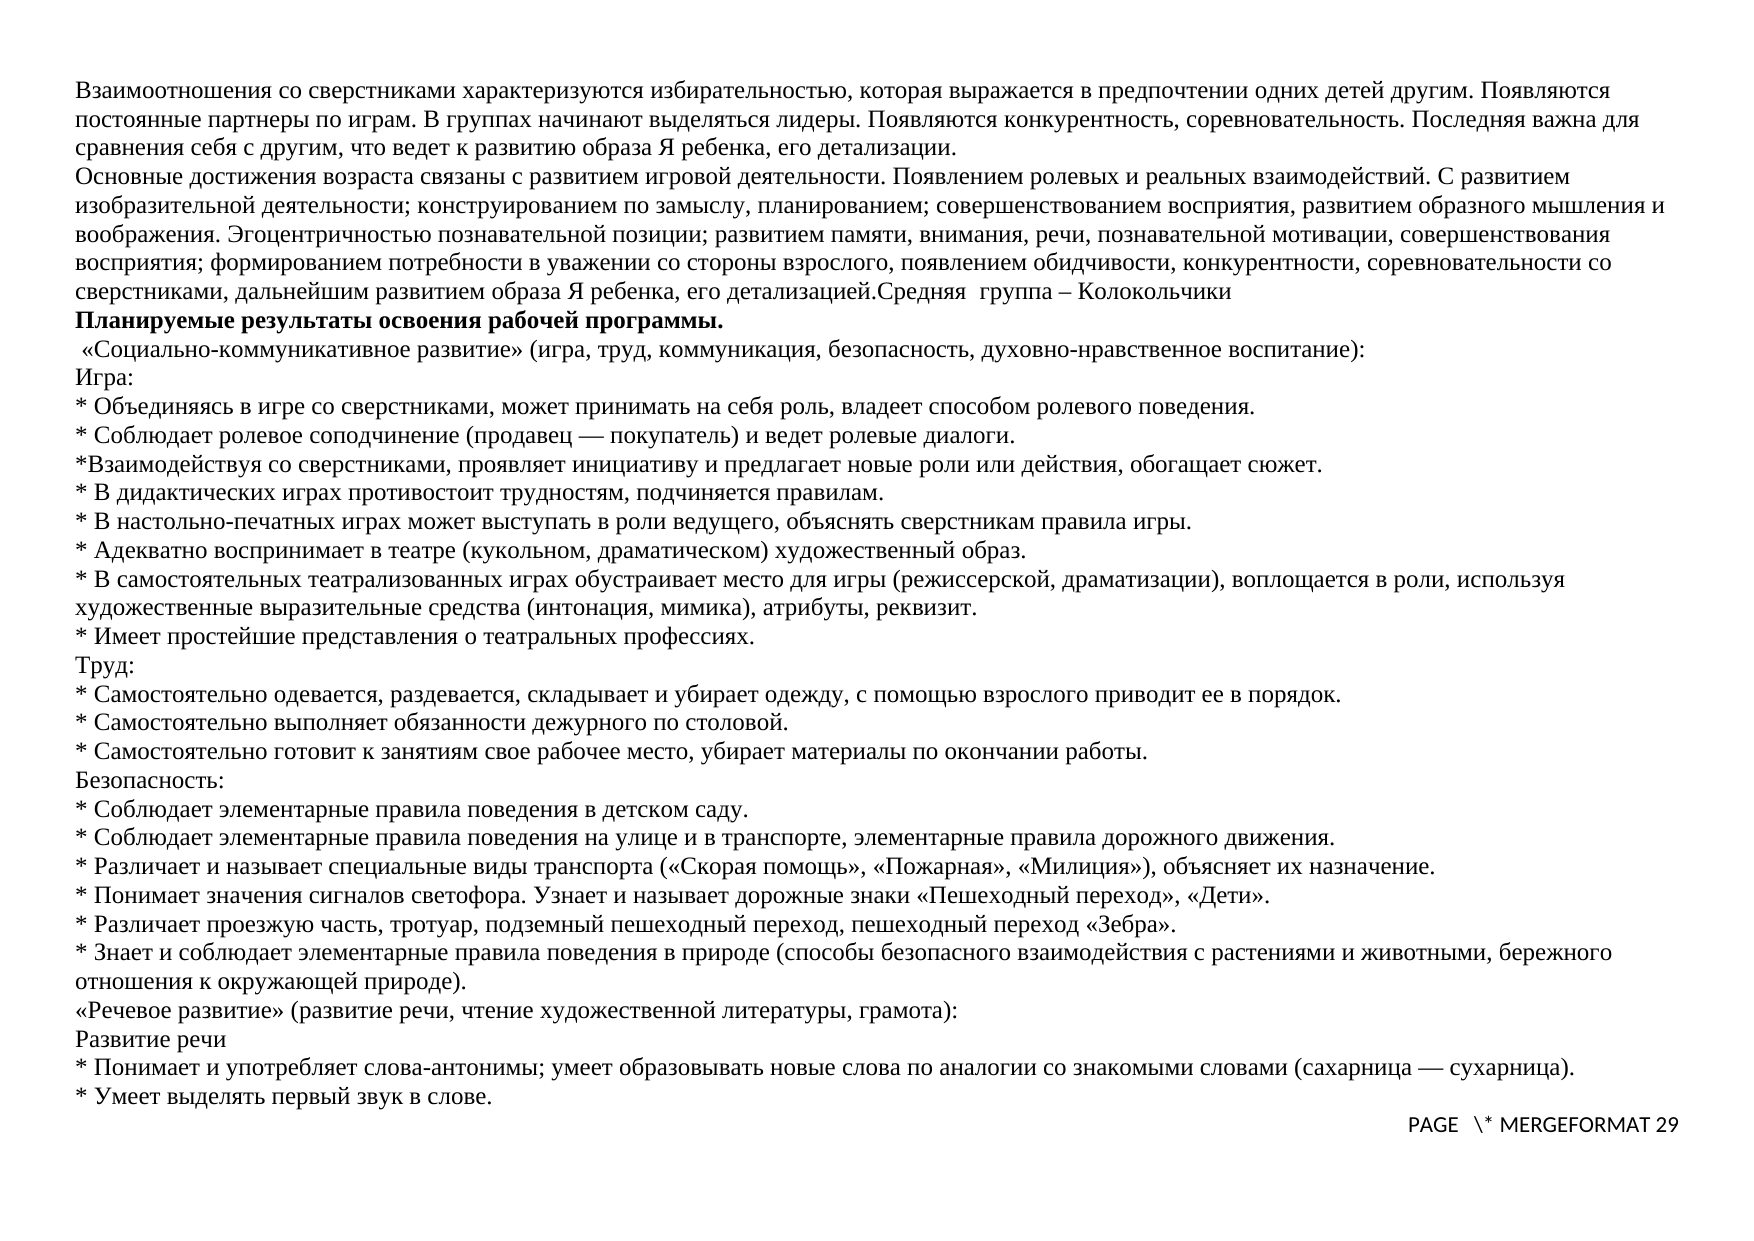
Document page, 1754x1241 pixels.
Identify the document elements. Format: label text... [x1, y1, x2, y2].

text * Умеет выделять первый звук в слове. [75, 1081, 1679, 1110]
text * Объединяясь в игре со сверстниками, может принимать на себя роль, владеет способом ролевого поведения. [75, 391, 1679, 420]
text * Соблюдает элементарные правила поведения на улице и в транспорте, элементарные правила дорожного движения. [75, 822, 1679, 851]
text «Речевое развитие» (развитие речи, чтение художественной литературы, грамота): [75, 995, 1679, 1024]
text * Самостоятельно выполняет обязанности дежурного по столовой. [75, 707, 1679, 736]
text * Имеет простейшие представления о театральных профессиях. [75, 621, 1679, 650]
text * Понимает значения сигналов светофора. Узнает и называет дорожные знаки «Пешеходный переход», «Дети». [75, 880, 1679, 909]
text * Адекватно воспринимает в театре (кукольном, драматическом) художественный образ. [75, 535, 1679, 564]
text * Различает проезжую часть, тротуар, подземный пешеходный переход, пешеходный переход «Зебра». [75, 909, 1679, 937]
text * Самостоятельно одевается, раздевается, складывает и убирает одежду, с помощью взрослого приводит ее в порядок. [75, 679, 1679, 707]
text Труд: [75, 650, 1679, 679]
text Планируемые результаты освоения рабочей программы. [75, 305, 1679, 334]
text Игра: [75, 362, 1679, 391]
text Развитие речи [75, 1024, 1679, 1052]
text * В дидактических играх противостоит трудностям, подчиняется правилам. [75, 477, 1679, 506]
text * В самостоятельных театрализованных играх обустраивает место для игры (режиссерской, драматизации), воплощается в роли, используя художественные выразительные средства (интонация, мимика), атрибуты, реквизит. [75, 564, 1679, 621]
text * Понимает и употребляет слова-антонимы; умеет образовывать новые слова по аналогии со знакомыми словами (сахарница — сухарница). [75, 1052, 1679, 1081]
text Безопасность: [75, 765, 1679, 794]
text «Социально-коммуникативное развитие» (игра, труд, коммуникация, безопасность, духовно-нравственное воспитание): [75, 334, 1679, 362]
text *Взаимодействуя со сверстниками, проявляет инициативу и предлагает новые роли или действия, обогащает сюжет. [75, 449, 1679, 477]
text * Самостоятельно готовит к занятиям свое рабочее место, убирает материалы по окончании работы. [75, 736, 1679, 765]
text * В настольно-печатных играх может выступать в роли ведущего, объяснять сверстникам правила игры. [75, 506, 1679, 535]
text Взаимоотношения со сверстниками характеризуются избирательностью, которая выражается в предпочтении одних детей другим. Появляются постоянные партнеры по играм. В группах начинают выделяться лидеры. Появляются конкурентность, соревновательность. Последняя важна для сравнения себя с другим, что ведет к развитию образа Я ребенка, его детализации. [75, 75, 1679, 161]
text * Соблюдает ролевое соподчинение (продавец — покупатель) и ведет ролевые диалоги. [75, 420, 1679, 449]
text * Знает и соблюдает элементарные правила поведения в природе (способы безопасного взаимодействия с растениями и животными, бережного отношения к окружающей природе). [75, 937, 1679, 995]
text * Соблюдает элементарные правила поведения в детском саду. [75, 794, 1679, 822]
text * Различает и называет специальные виды транспорта («Скорая помощь», «Пожарная», «Милиция»), объясняет их назначение. [75, 851, 1679, 880]
text Основные достижения возраста связаны с развитием игровой деятельности. Появлением ролевых и реальных взаимодействий. С развитием изобразительной деятельности; конструированием по замыслу, планированием; совершенствованием восприятия, развитием образного мышления и воображения. Эгоцентричностью познавательной позиции; развитием памяти, внимания, речи, познавательной мотивации, совершенствования восприятия; формированием потребности в уважении со стороны взрослого, появлением обидчивости, конкурентности, соревновательности со сверстниками, дальнейшим развитием образа Я ребенка, его детализацией.Средняя группа – Колокольчики [75, 161, 1679, 305]
